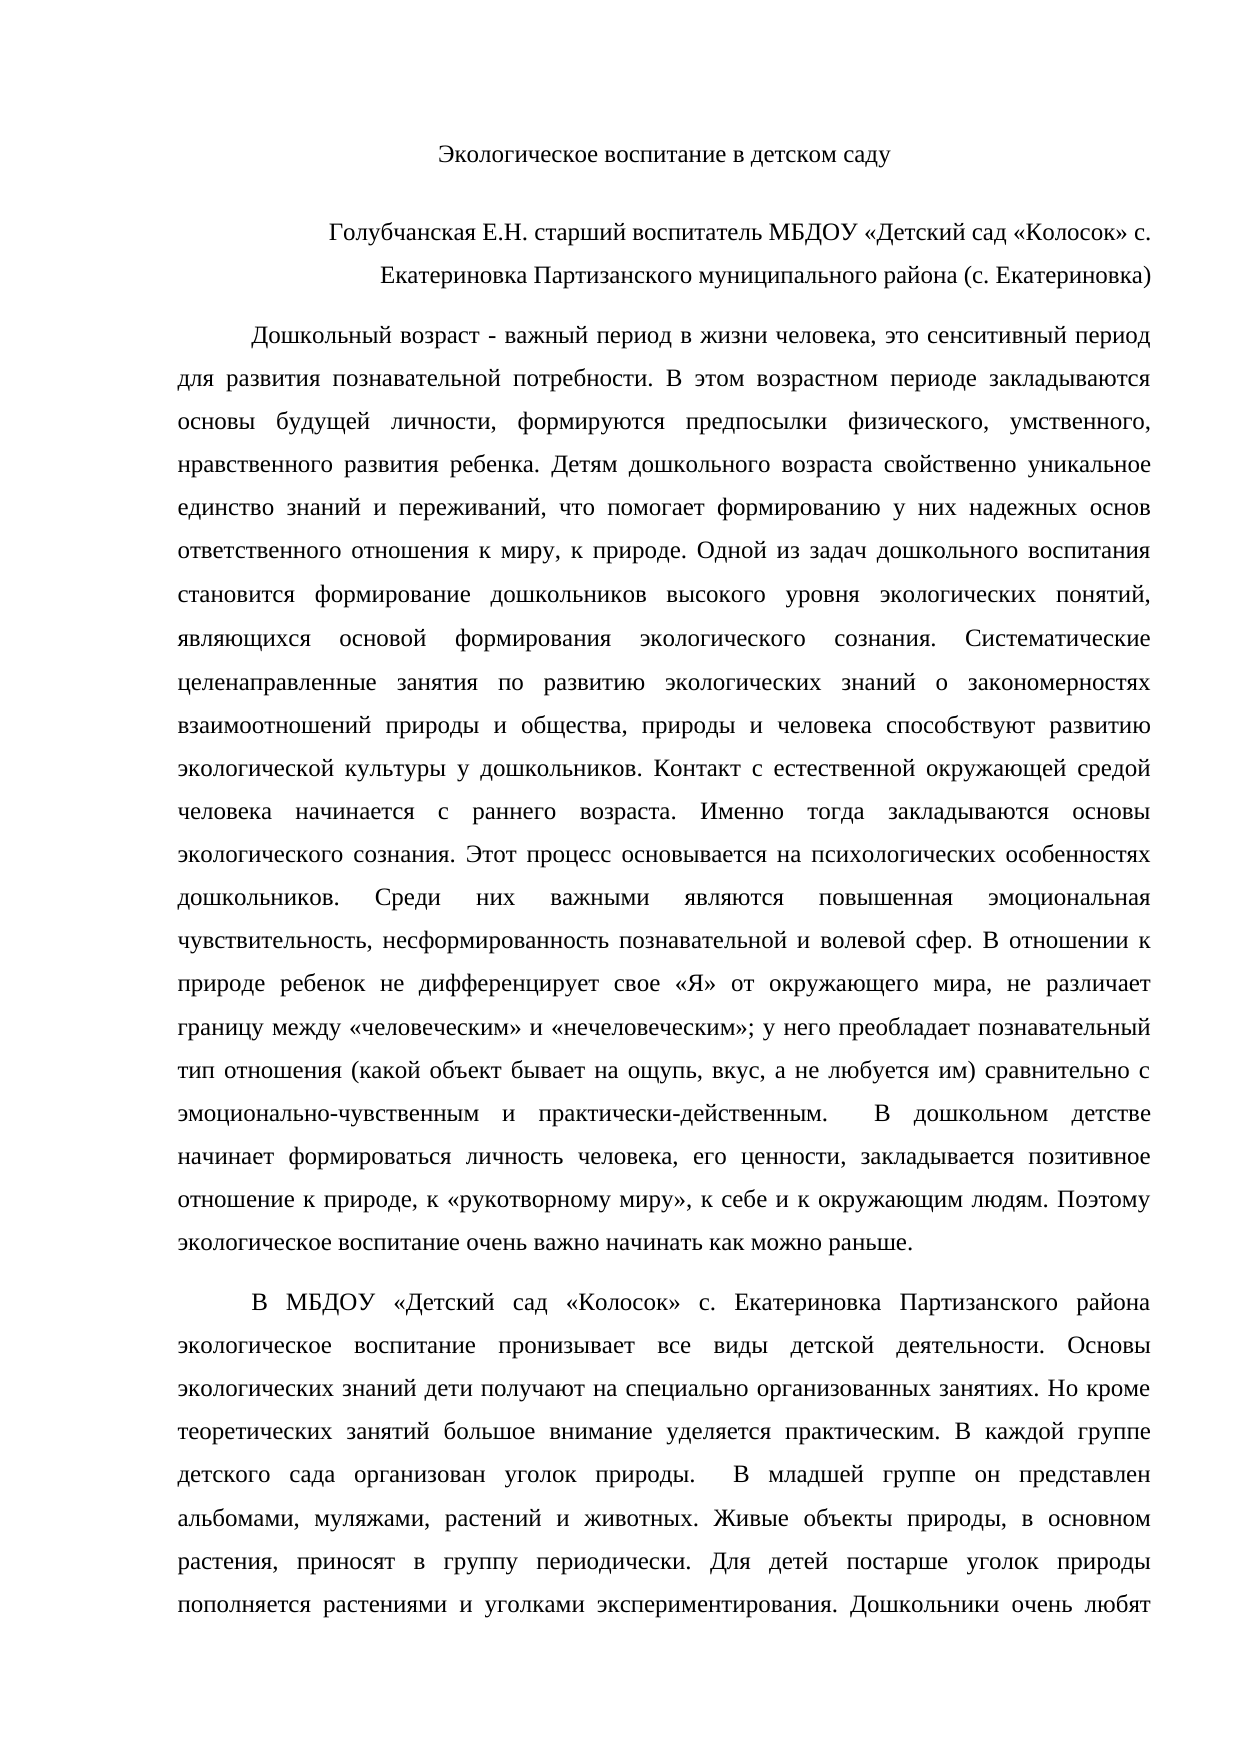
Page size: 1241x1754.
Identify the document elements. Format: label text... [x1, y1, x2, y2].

subtitle Экологическое воспитание в детском саду [177, 139, 1152, 168]
text Голубчанская Е.Н. старший воспитатель МБДОУ «Детский сад «Колосок» с. Екатериновка Партизанского муниципального района (с. Екатериновка) [177, 217, 1152, 289]
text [177, 1287, 1152, 1618]
text Дошкольный возраст - важный период в жизни человека, это сенситивный период для развития познавательной потребности. В этом возрастном периоде закладываются основы будущей личности, формируются предпосылки физического, умственного, нравственного развития ребенка. Детям дошкольного возраста свойственно уникальное единство знаний и переживаний, что помогает формированию у них надежных основ ответственного отношения к миру, к природе. Одной из задач дошкольного воспитания становится формирование дошкольников высокого уровня экологических понятий, являющихся основой формирования экологического сознания. Систематические целенаправленные занятия по развитию экологических знаний о закономерностях взаимоотношений природы и общества, природы и человека способствуют развитию экологической культуры у дошкольников. Контакт с естественной окружающей средой человека начинается с раннего возраста. Именно тогда закладываются основы экологического сознания. Этот процесс основывается на психологических особенностях дошкольников. Среди них важными являются повышенная эмоциональная чувствительность, несформированность познавательной и волевой сфер. В отношении к природе ребенок не дифференцирует свое «Я» от окружающего мира, не различает границу между «человеческим» и «нечеловеческим»; у него преобладает познавательный тип отношения (какой объект бывает на ощупь, вкус, а не любуется им) сравнительно с эмоционально-чувственным и практически-действенным. В дошкольном детстве начинает формироваться личность человека, его ценности, закладывается позитивное отношение к природе, к «рукотворному миру», к себе и к окружающим людям. Поэтому экологическое воспитание очень важно начинать как можно раньше. [177, 320, 1152, 1256]
